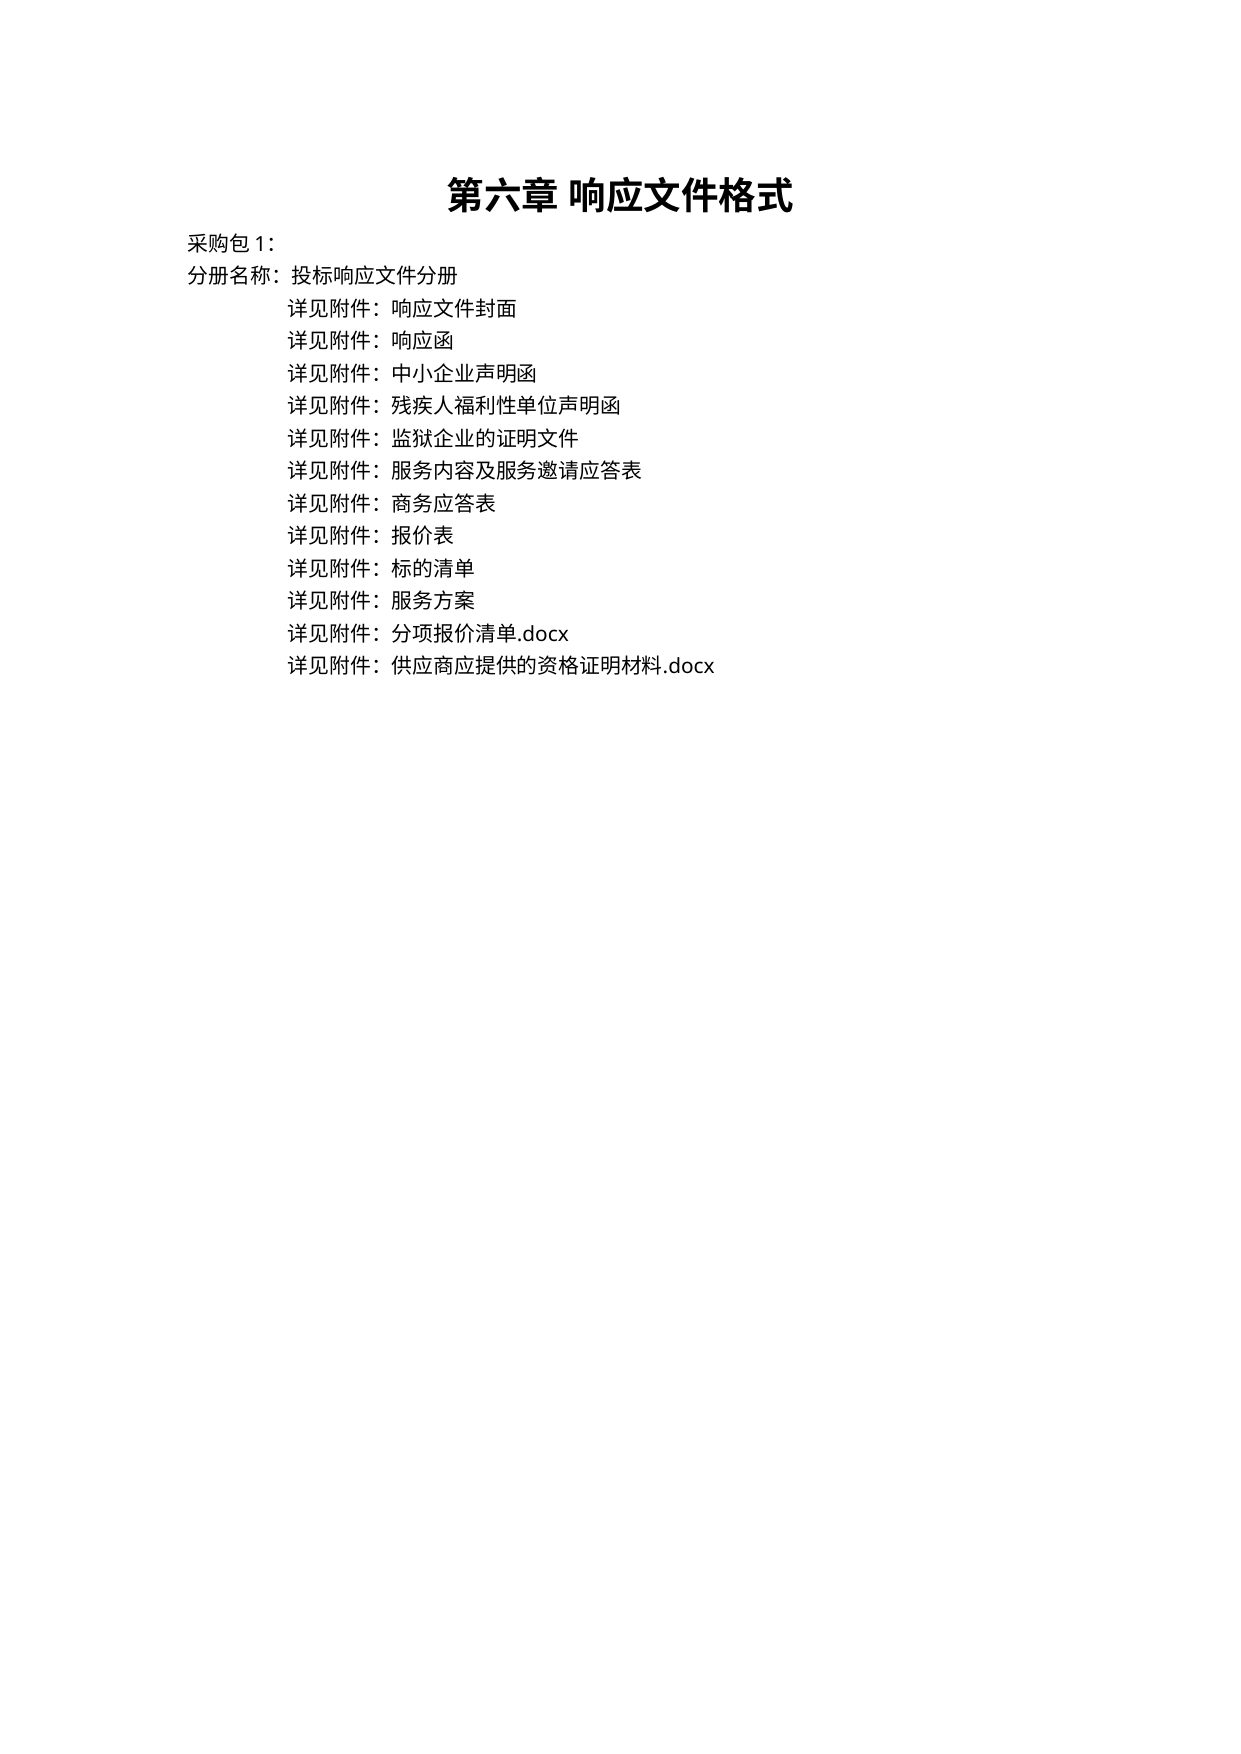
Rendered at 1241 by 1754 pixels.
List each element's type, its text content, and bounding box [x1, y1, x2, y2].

text 详见附件：服务内容及服务邀请应答表 [187, 454, 1053, 487]
text 第六章 响应文件格式 [187, 162, 1053, 227]
text 详见附件：商务应答表 [187, 487, 1053, 519]
text 详见附件：中小企业声明函 [187, 357, 1053, 389]
text 详见附件：残疾人福利性单位声明函 [187, 389, 1053, 422]
text 详见附件：响应文件封面 [187, 292, 1053, 324]
text 详见附件：监狱企业的证明文件 [187, 422, 1053, 454]
text 分册名称：投标响应文件分册 [187, 259, 1053, 292]
text 详见附件：标的清单 [187, 552, 1053, 584]
text 详见附件：报价表 [187, 519, 1053, 552]
text 详见附件：响应函 [187, 324, 1053, 357]
text 详见附件：供应商应提供的资格证明材料.docx [187, 649, 1053, 682]
text 详见附件：服务方案 [187, 584, 1053, 617]
text 详见附件：分项报价清单.docx [187, 617, 1053, 649]
text 采购包1： [187, 227, 1053, 259]
